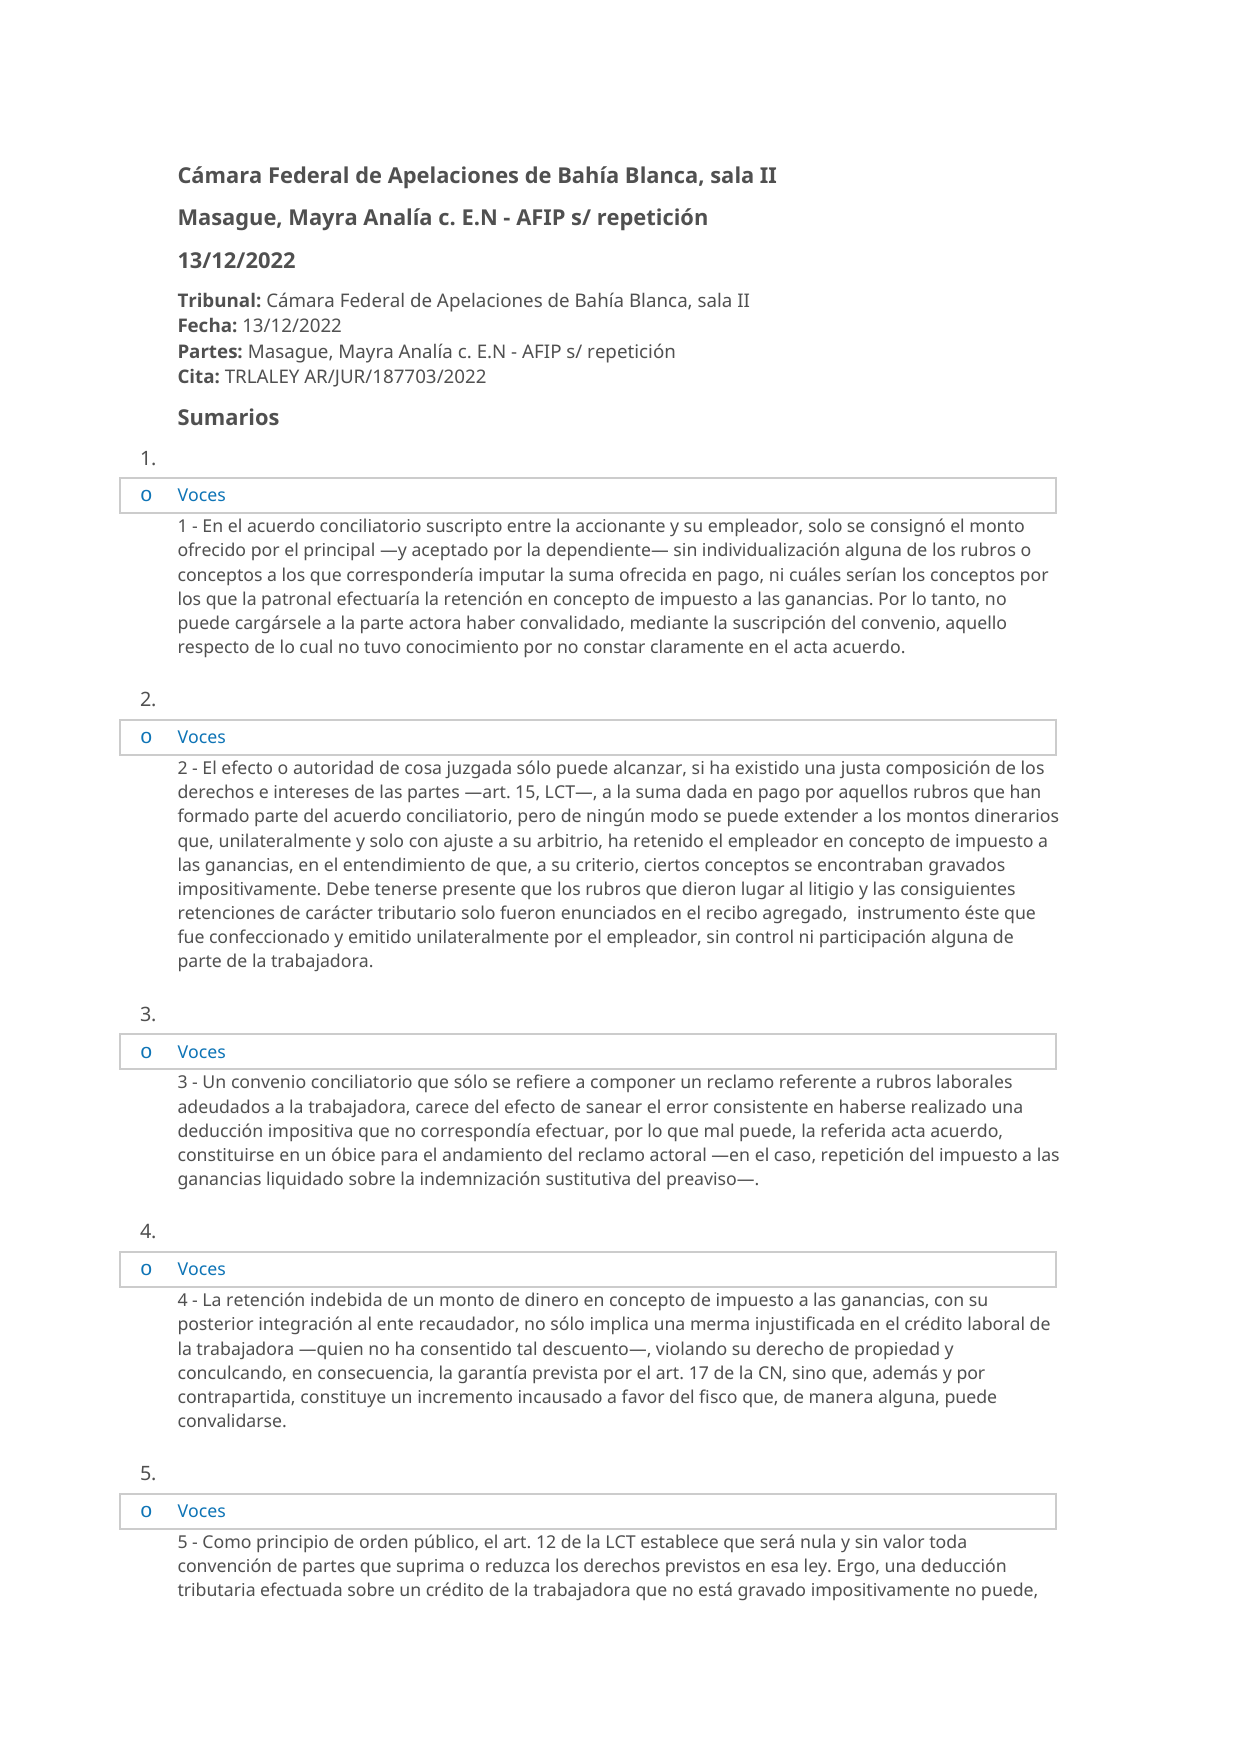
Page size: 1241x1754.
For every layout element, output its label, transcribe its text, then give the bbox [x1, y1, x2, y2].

text 4 - La retención indebida de un monto de dinero en concepto de impuesto a las ganancias, con su posterior integración al ente recaudador, no sólo implica una merma injustificada en el crédito laboral de la trabajadora —quien no ha consentido tal descuento—, violando su derecho de propiedad y conculcando, en consecuencia, la garantía prevista por el art. 17 de la CN, sino que, además y por contrapartida, constituye un incremento incausado a favor del fisco que, de manera alguna, puede convalidarse. [177, 1288, 1063, 1433]
list Voces [121, 479, 1055, 512]
text Sumarios [177, 402, 1063, 431]
text Masague, Mayra Analía c. E.N - AFIP s/ repetición [177, 202, 1063, 232]
text Cita: TRLALEY AR/JUR/187703/2022 [177, 363, 1063, 389]
text 3 - Un convenio conciliatorio que sólo se refiere a componer un reclamo referente a rubros laborales adeudados a la trabajadora, carece del efecto de sanear el error consistente en haberse realizado una deducción impositiva que no correspondía efectuar, por lo que mal puede, la referida acta acuerdo, constituirse en un óbice para el andamiento del reclamo actoral —en el caso, repetición del impuesto a las ganancias liquidado sobre la indemnización sustitutiva del preaviso—. [177, 1070, 1063, 1191]
list Voces [121, 1253, 1055, 1286]
list Voces [121, 1495, 1055, 1528]
text Fecha: 13/12/2022 [177, 312, 1063, 338]
text Cámara Federal de Apelaciones de Bahía Blanca, sala II [177, 160, 1063, 190]
list Voces [121, 721, 1055, 754]
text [177, 1529, 1063, 1602]
list Voces [121, 1035, 1055, 1068]
text Tribunal: Cámara Federal de Apelaciones de Bahía Blanca, sala II [177, 287, 1063, 312]
text 1 - En el acuerdo conciliatorio suscripto entre la accionante y su empleador, solo se consignó el monto ofrecido por el principal —y aceptado por la dependiente— sin individualización alguna de los rubros o conceptos a los que correspondería imputar la suma ofrecida en pago, ni cuáles serían los conceptos por los que la patronal efectuaría la retención en concepto de impuesto a las ganancias. Por lo tanto, no puede cargársele a la parte actora haber convalidado, mediante la suscripción del convenio, aquello respecto de lo cual no tuvo conocimiento por no constar claramente en el acta acuerdo. [177, 514, 1063, 659]
text 2 - El efecto o autoridad de cosa juzgada sólo puede alcanzar, si ha existido una justa composición de los derechos e intereses de las partes —art. 15, LCT—, a la suma dada en pago por aquellos rubros que han formado parte del acuerdo conciliatorio, pero de ningún modo se puede extender a los montos dinerarios que, unilateralmente y solo con ajuste a su arbitrio, ha retenido el empleador en concepto de impuesto a las ganancias, en el entendimiento de que, a su criterio, ciertos conceptos se encontraban gravados impositivamente. Debe tenerse presente que los rubros que dieron lugar al litigio y las consiguientes retenciones de carácter tributario solo fueron enunciados en el recibo agregado, instrumento éste que fue confeccionado y emitido unilateralmente por el empleador, sin control ni participación alguna de parte de la trabajadora. [177, 756, 1063, 973]
text Partes: Masague, Mayra Analía c. E.N - AFIP s/ repetición [177, 338, 1063, 363]
text 13/12/2022 [177, 245, 1063, 274]
